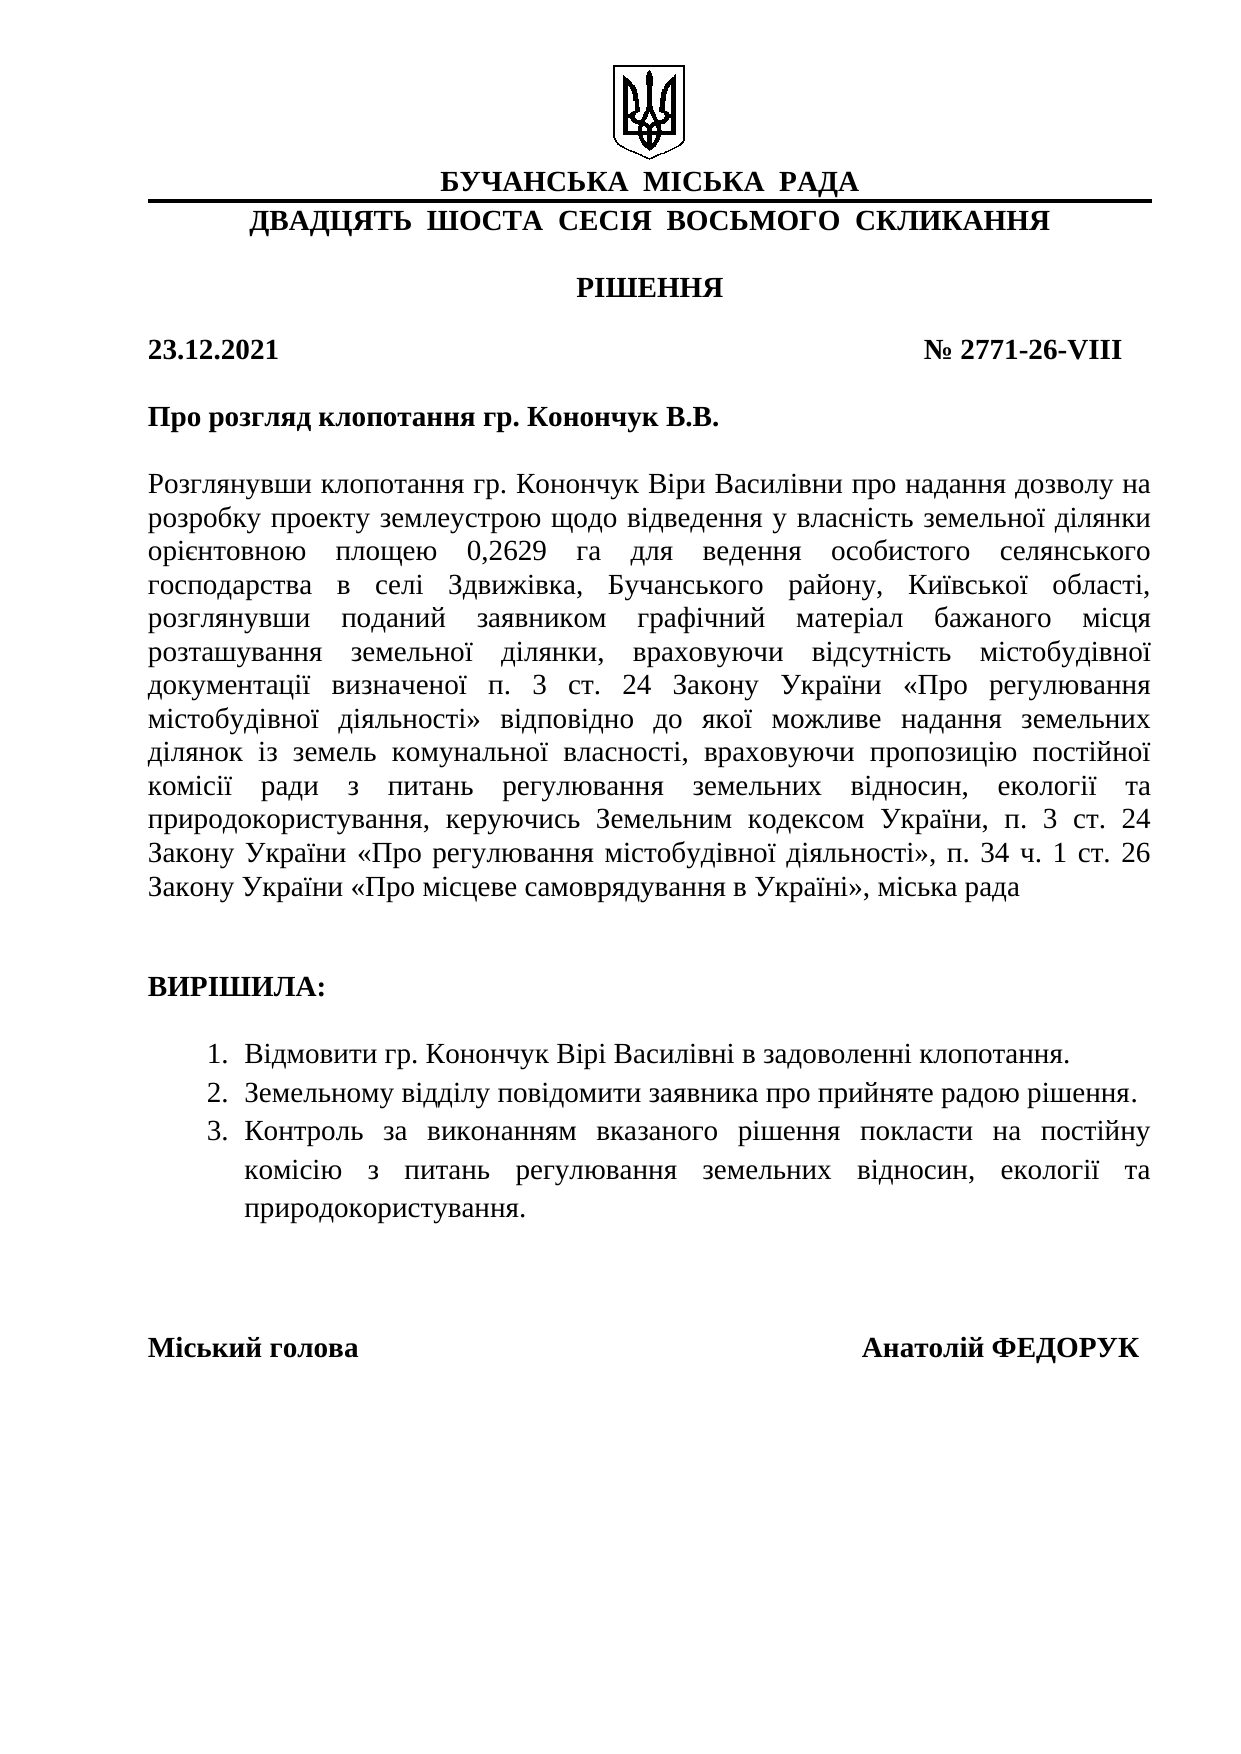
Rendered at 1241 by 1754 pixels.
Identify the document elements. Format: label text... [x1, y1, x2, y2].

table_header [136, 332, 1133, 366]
text РІШЕННЯ [148, 270, 1152, 303]
text Розглянувши клопотання гр. Конончук Віри Василівни про надання дозволу на розробку проекту землеустрою щодо відведення у власність земельної ділянки орієнтовною площею 0,2629 га для ведення особистого селянського господарства в селі Здвижівка, Бучанського району, Київської області, розглянувши поданий заявником графічний матеріал бажаного місця розташування земельної ділянки, враховуючи відсутність містобудівної документації визначеної п. 3 ст. 24 Закону України «Про регулювання містобудівної діяльності» відповідно до якої можливе надання земельних ділянок із земель комунальної власності, враховуючи пропозицію постійної комісії ради з питань регулювання земельних відносин, екології та природокористування, керуючись Земельним кодексом України, п. 3 ст. 24 Закону України «Про регулювання містобудівної діяльності», п. 34 ч. 1 ст. 26 Закону України «Про місцеве самоврядування в Україні», міська рада [148, 466, 1152, 902]
list Відмовити гр. Конончук Вірі Василівні в задоволенні клопотання. [207, 1036, 1152, 1070]
text Про розгляд клопотання гр. Конончук В.В. [148, 399, 1152, 433]
text Міський голова Анатолій ФЕДОРУК [148, 1330, 1152, 1363]
text ВИРІШИЛА: [148, 969, 1152, 1003]
list Земельному відділу повідомити заявника про прийняте радою рішення. [207, 1075, 1152, 1108]
text ДВАДЦЯТЬ ШОСТА СЕСІЯ ВОСЬМОГО СКЛИКАННЯ [148, 203, 1152, 236]
text БУЧАНСЬКА МІСЬКА РАДА [148, 164, 1152, 199]
list Контроль за виконанням вказаного рішення покласти на постійну комісію з питань регулювання земельних відносин, екології та природокористування. [207, 1113, 1152, 1224]
